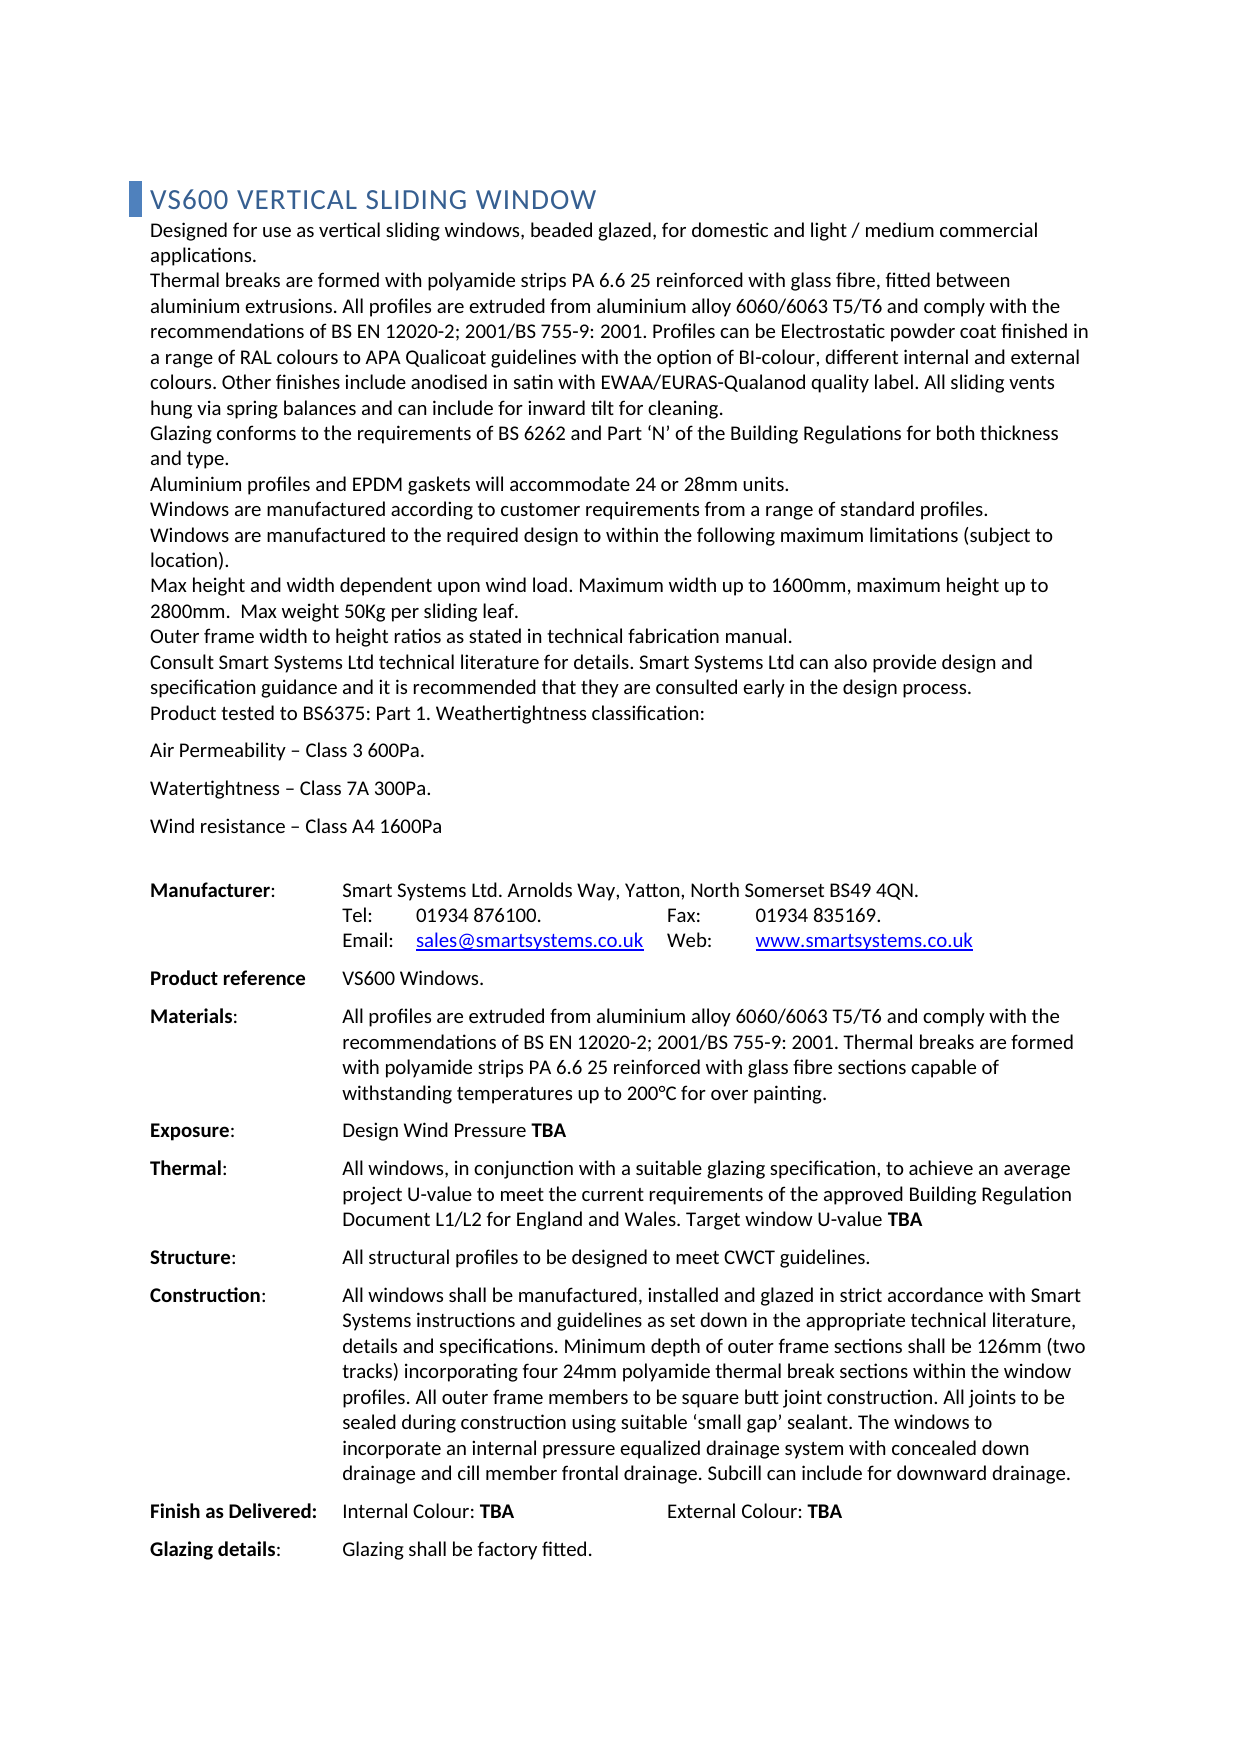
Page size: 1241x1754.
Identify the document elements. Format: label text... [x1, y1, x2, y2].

text Outer frame width to height ratios as stated in technical fabrication manual. [150, 623, 1090, 649]
text Consult Smart Systems Ltd technical literature for details. Smart Systems Ltd can also provide design and specification guidance and it is recommended that they are consulted early in the design process. [150, 649, 1090, 700]
text Windows are manufactured according to customer requirements from a range of standard profiles. [150, 496, 1090, 522]
text Exposure: Design Wind Pressure TBA [150, 1118, 1090, 1143]
text Glazing conforms to the requirements of BS 6262 and Part ‘N’ of the Building Regulations for both thickness and type. [150, 420, 1090, 471]
text Manufacturer: Smart Systems Ltd. Arnolds Way, Yatton, North Somerset BS49 4QN. Tel: 01934 876100. Fax: 01934 835169. Email: sales@smartsystems.co.uk Web: www.smartsystems.co.uk [150, 877, 1090, 953]
text Construction: All windows shall be manufactured, installed and glazed in strict accordance with Smart Systems instructions and guidelines as set down in the appropriate technical literature, details and specifications. Minimum depth of outer frame sections shall be 126mm (two tracks) incorporating four 24mm polyamide thermal break sections within the window profiles. All outer frame members to be square butt joint construction. All joints to be sealed during construction using suitable ‘small gap’ sealant. The windows to incorporate an internal pressure equalized drainage system with concealed down drainage and cill member frontal drainage. Subcill can include for downward drainage. [150, 1282, 1090, 1486]
text VS600 Vertical Sliding Window [142, 181, 1090, 217]
text Glazing details: Glazing shall be factory fitted. [150, 1536, 1090, 1561]
text Air Permeability – Class 3 600Pa. [150, 738, 1090, 763]
text Thermal breaks are formed with polyamide strips PA 6.6 25 reinforced with glass fibre, fitted between aluminium extrusions. All profiles are extruded from aluminium alloy 6060/6063 T5/T6 and comply with the recommendations of BS EN 12020-2; 2001/BS 755-9: 2001. Profiles can be Electrostatic powder coat finished in a range of RAL colours to APA Qualicoat guidelines with the option of BI-colour, different internal and external colours. Other finishes include anodised in satin with EWAA/EURAS-Qualanod quality label. All sliding vents hung via spring balances and can include for inward tilt for cleaning. [150, 268, 1090, 420]
text Thermal: All windows, in conjunction with a suitable glazing specification, to achieve an average project U-value to meet the current requirements of the approved Building Regulation Document L1/L2 for England and Wales. Target window U-value TBA [150, 1156, 1090, 1232]
text Max height and width dependent upon wind load. Maximum width up to 1600mm, maximum height up to 2800mm. Max weight 50Kg per sliding leaf. [150, 573, 1090, 623]
text Designed for use as vertical sliding windows, beaded glazed, for domestic and light / medium commercial applications. [150, 217, 1090, 268]
text Windows are manufactured to the required design to within the following maximum limitations (subject to location). [150, 522, 1090, 573]
text Wind resistance – Class A4 1600Pa [150, 813, 1090, 839]
text Aluminium profiles and EPDM gaskets will accommodate 24 or 28mm units. [150, 471, 1090, 496]
text Structure: All structural profiles to be designed to meet CWCT guidelines. [150, 1244, 1090, 1270]
text Product tested to BS6375: Part 1. Weathertightness classification: [150, 700, 1090, 725]
text Materials: All profiles are extruded from aluminium alloy 6060/6063 T5/T6 and comply with the recommendations of BS EN 12020-2; 2001/BS 755-9: 2001. Thermal breaks are formed with polyamide strips PA 6.6 25 reinforced with glass fibre sections capable of withstanding temperatures up to 200°C for over painting. [150, 1003, 1090, 1105]
text Product reference VS600 Windows. [150, 966, 1090, 991]
text Finish as Delivered: Internal Colour: TBA External Colour: TBA [150, 1498, 1090, 1523]
text Watertightness – Class 7A 300Pa. [150, 776, 1090, 801]
